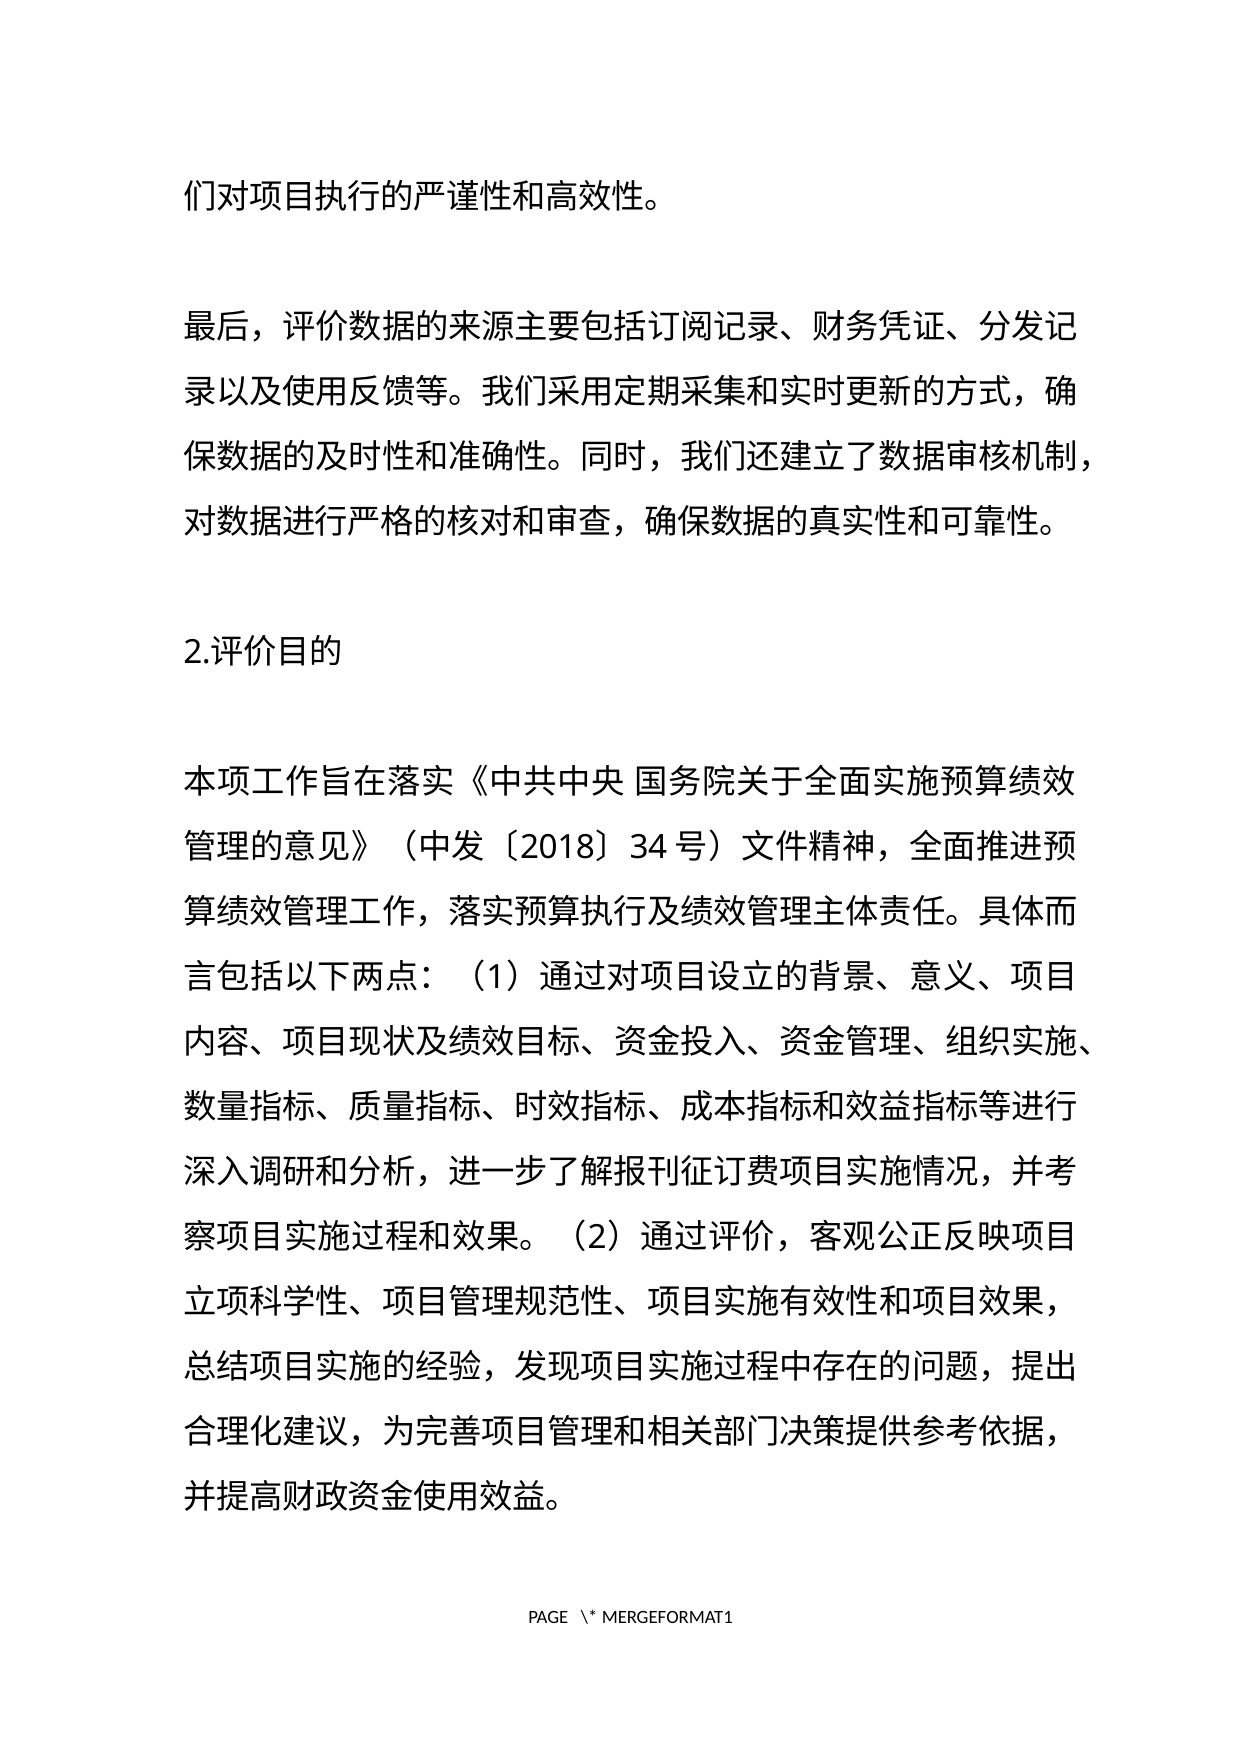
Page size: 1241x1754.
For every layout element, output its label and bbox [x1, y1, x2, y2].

text [183, 162, 1078, 1527]
